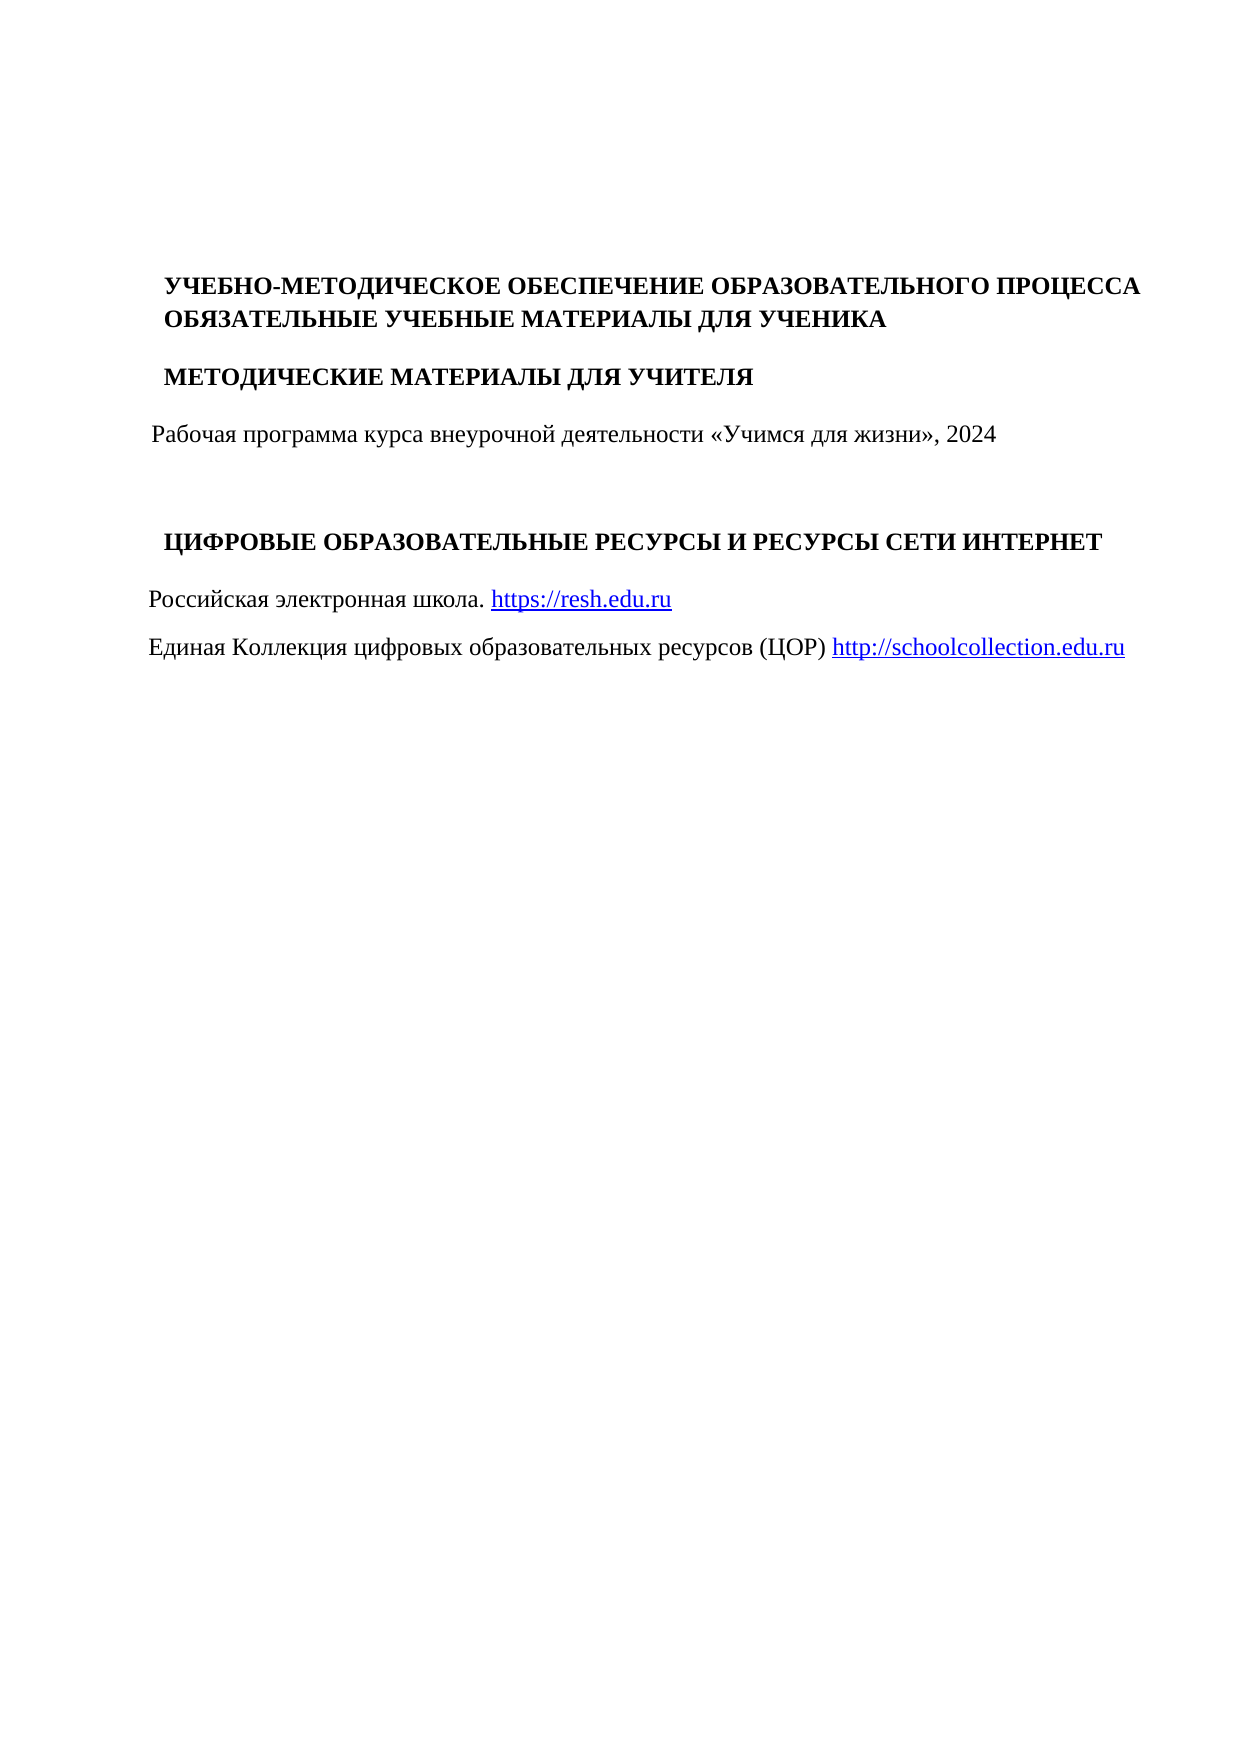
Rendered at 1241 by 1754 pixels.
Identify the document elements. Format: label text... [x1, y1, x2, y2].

text Рабочая программа курса внеурочной деятельности «Учимся для жизни», 2024 [151, 419, 1152, 448]
text ЦИФРОВЫЕ ОБРАЗОВАТЕЛЬНЫЕ РЕСУРСЫ И РЕСУРСЫ СЕТИ ИНТЕРНЕТ [164, 527, 1152, 556]
text Российская электронная школа. https://resh.edu.ru [148, 584, 1152, 613]
text МЕТОДИЧЕСКИЕ МАТЕРИАЛЫ ДЛЯ УЧИТЕЛЯ [164, 362, 1152, 390]
text ОБЯЗАТЕЛЬНЫЕ УЧЕБНЫЕ МАТЕРИАЛЫ ДЛЯ УЧЕНИКА​ [164, 304, 1152, 333]
text УЧЕБНО-МЕТОДИЧЕСКОЕ ОБЕСПЕЧЕНИЕ ОБРАЗОВАТЕЛЬНОГО ПРОЦЕССА [164, 271, 1152, 300]
text Единая Коллекция цифровых образовательных ресурсов (ЦОР) http://schoolcollection.edu.ru [148, 632, 1152, 661]
